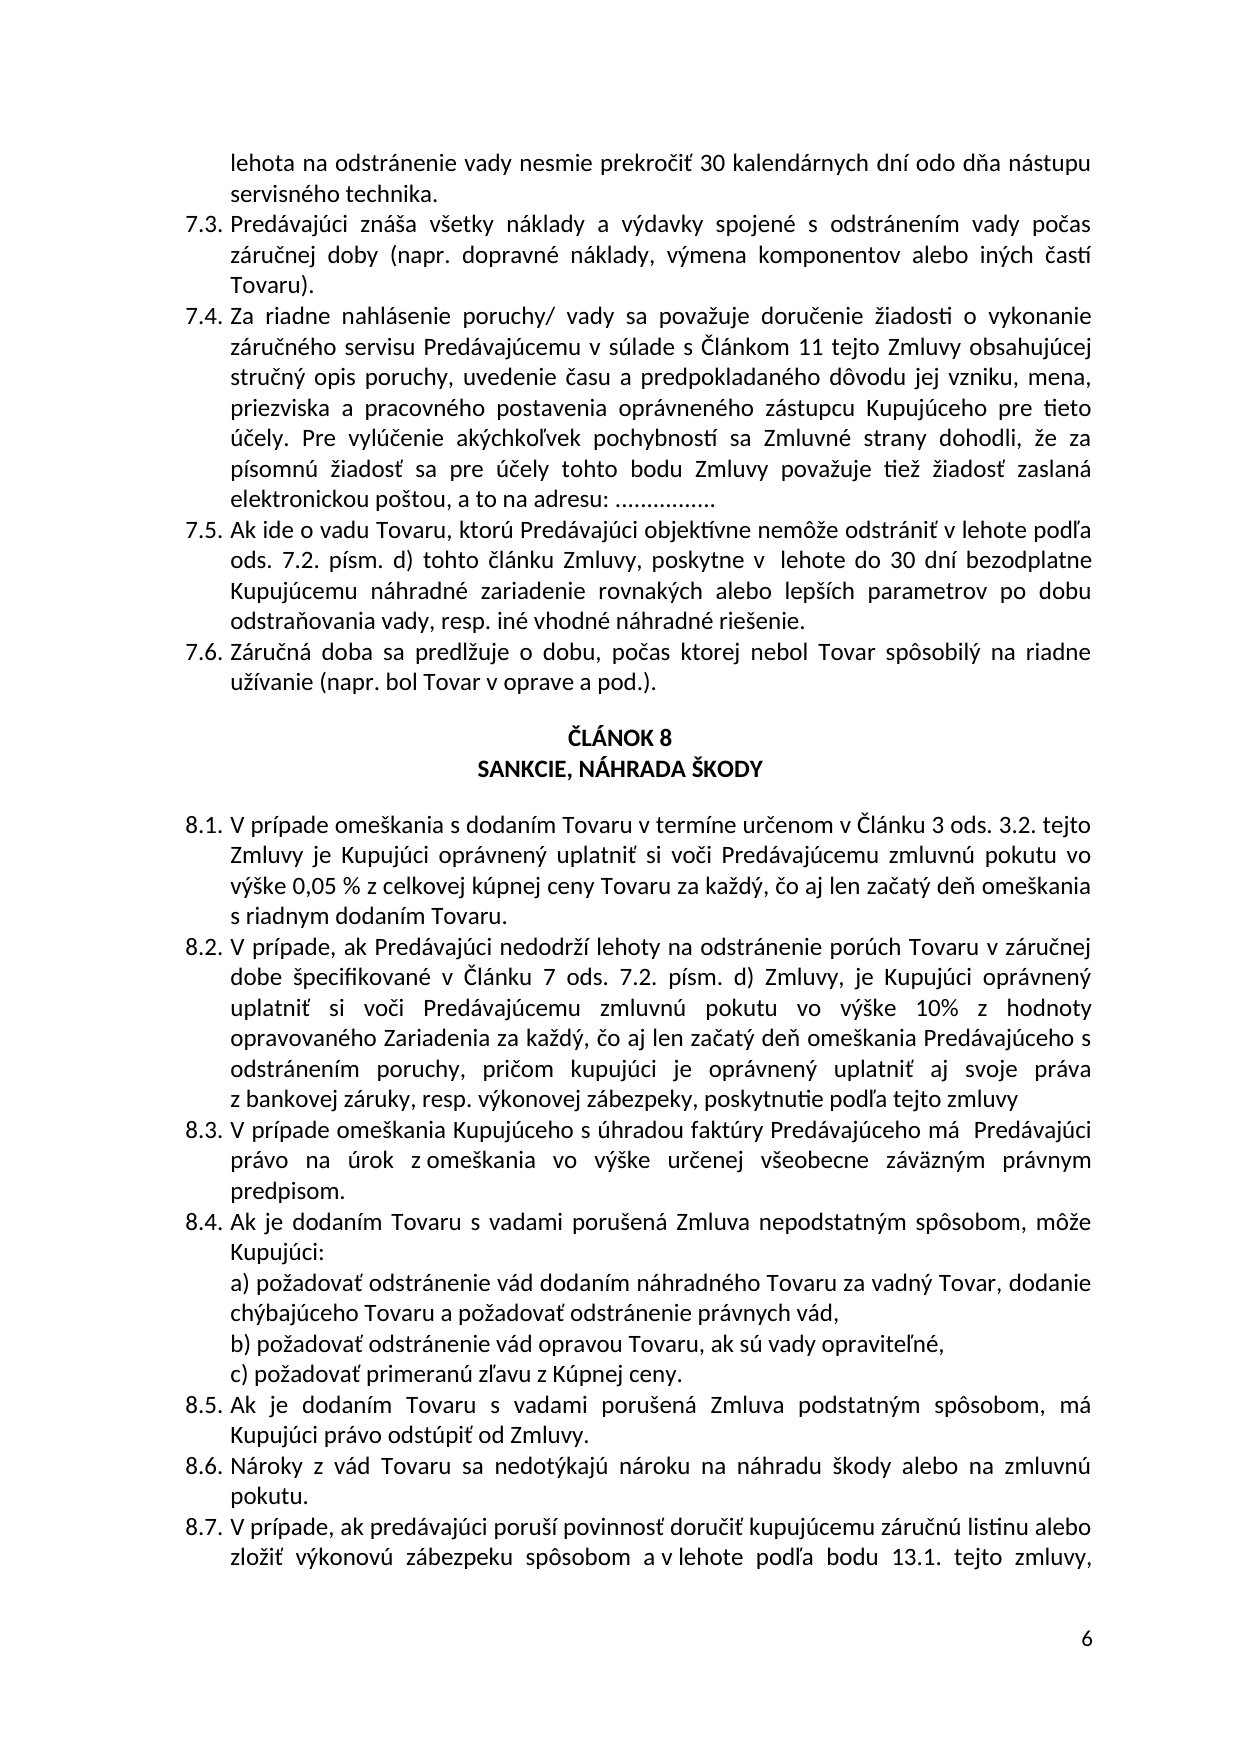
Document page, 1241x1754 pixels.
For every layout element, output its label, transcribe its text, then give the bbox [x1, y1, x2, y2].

list Nároky z vád Tovaru sa nedotýkajú nároku na náhradu škody alebo na zmluvnú pokutu. [185, 1450, 1093, 1511]
list Ak je dodaním Tovaru s vadami porušená Zmluva podstatným spôsobom, má Kupujúci právo odstúpiť od Zmluvy. [185, 1389, 1093, 1450]
list b) požadovať odstránenie vád opravou Tovaru, ak sú vady opraviteľné, [230, 1328, 1093, 1358]
list Ak je dodaním Tovaru s vadami porušená Zmluva nepodstatným spôsobom, môže Kupujúci: [185, 1206, 1093, 1267]
list Predávajúci znáša všetky náklady a výdavky spojené s odstránením vady počas záručnej doby (napr. dopravné náklady, výmena komponentov alebo iných častí Tovaru). [185, 209, 1093, 300]
text ČLÁNOK 8 [148, 722, 1093, 753]
text SANKCIE, NÁHRADA ŠKODY [148, 753, 1093, 783]
list V prípade omeškania Kupujúceho s úhradou faktúry Predávajúceho má Predávajúci právo na úrok z omeškania vo výške určenej všeobecne záväzným právnym predpisom. [185, 1114, 1093, 1206]
list V prípade omeškania s dodaním Tovaru v termíne určenom v Článku 3 ods. 3.2. tejto Zmluvy je Kupujúci oprávnený uplatniť si voči Predávajúcemu zmluvnú pokutu vo výške 0,05 % z celkovej kúpnej ceny Tovaru za každý, čo aj len začatý deň omeškania s riadnym dodaním Tovaru. [185, 809, 1093, 931]
list c) požadovať primeranú zľavu z Kúpnej ceny. [230, 1358, 1093, 1389]
list a) požadovať odstránenie vád dodaním náhradného Tovaru za vadný Tovar, dodanie chýbajúceho Tovaru a požadovať odstránenie právnych vád, [230, 1267, 1093, 1328]
list Ak ide o vadu Tovaru, ktorú Predávajúci objektívne nemôže odstrániť v lehote podľa ods. 7.2. písm. d) tohto článku Zmluvy, poskytne v lehote do 30 dní bezodplatne Kupujúcemu náhradné zariadenie rovnakých alebo lepších parametrov po dobu odstraňovania vady, resp. iné vhodné náhradné riešenie. [185, 514, 1093, 636]
list Za riadne nahlásenie poruchy/ vady sa považuje doručenie žiadosti o vykonanie záručného servisu Predávajúcemu v súlade s Článkom 11 tejto Zmluvy obsahujúcej stručný opis poruchy, uvedenie času a predpokladaného dôvodu jej vzniku, mena, priezviska a pracovného postavenia oprávneného zástupcu Kupujúceho pre tieto účely. Pre vylúčenie akýchkoľvek pochybností sa Zmluvné strany dohodli, že za písomnú žiadosť sa pre účely tohto bodu Zmluvy považuje tiež žiadosť zaslaná elektronickou poštou, a to na adresu: ................ [185, 300, 1093, 514]
list Záručná doba sa predlžuje o dobu, počas ktorej nebol Tovar spôsobilý na riadne užívanie (napr. bol Tovar v oprave a pod.). [185, 636, 1093, 697]
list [230, 148, 1093, 209]
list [185, 1511, 1093, 1572]
list V prípade, ak Predávajúci nedodrží lehoty na odstránenie porúch Tovaru v záručnej dobe špecifikované v Článku 7 ods. 7.2. písm. d) Zmluvy, je Kupujúci oprávnený uplatniť si voči Predávajúcemu zmluvnú pokutu vo výške 10% z hodnoty opravovaného Zariadenia za každý, čo aj len začatý deň omeškania Predávajúceho s odstránením poruchy, pričom kupujúci je oprávnený uplatniť aj svoje práva z bankovej záruky, resp. výkonovej zábezpeky, poskytnutie podľa tejto zmluvy [185, 931, 1093, 1114]
